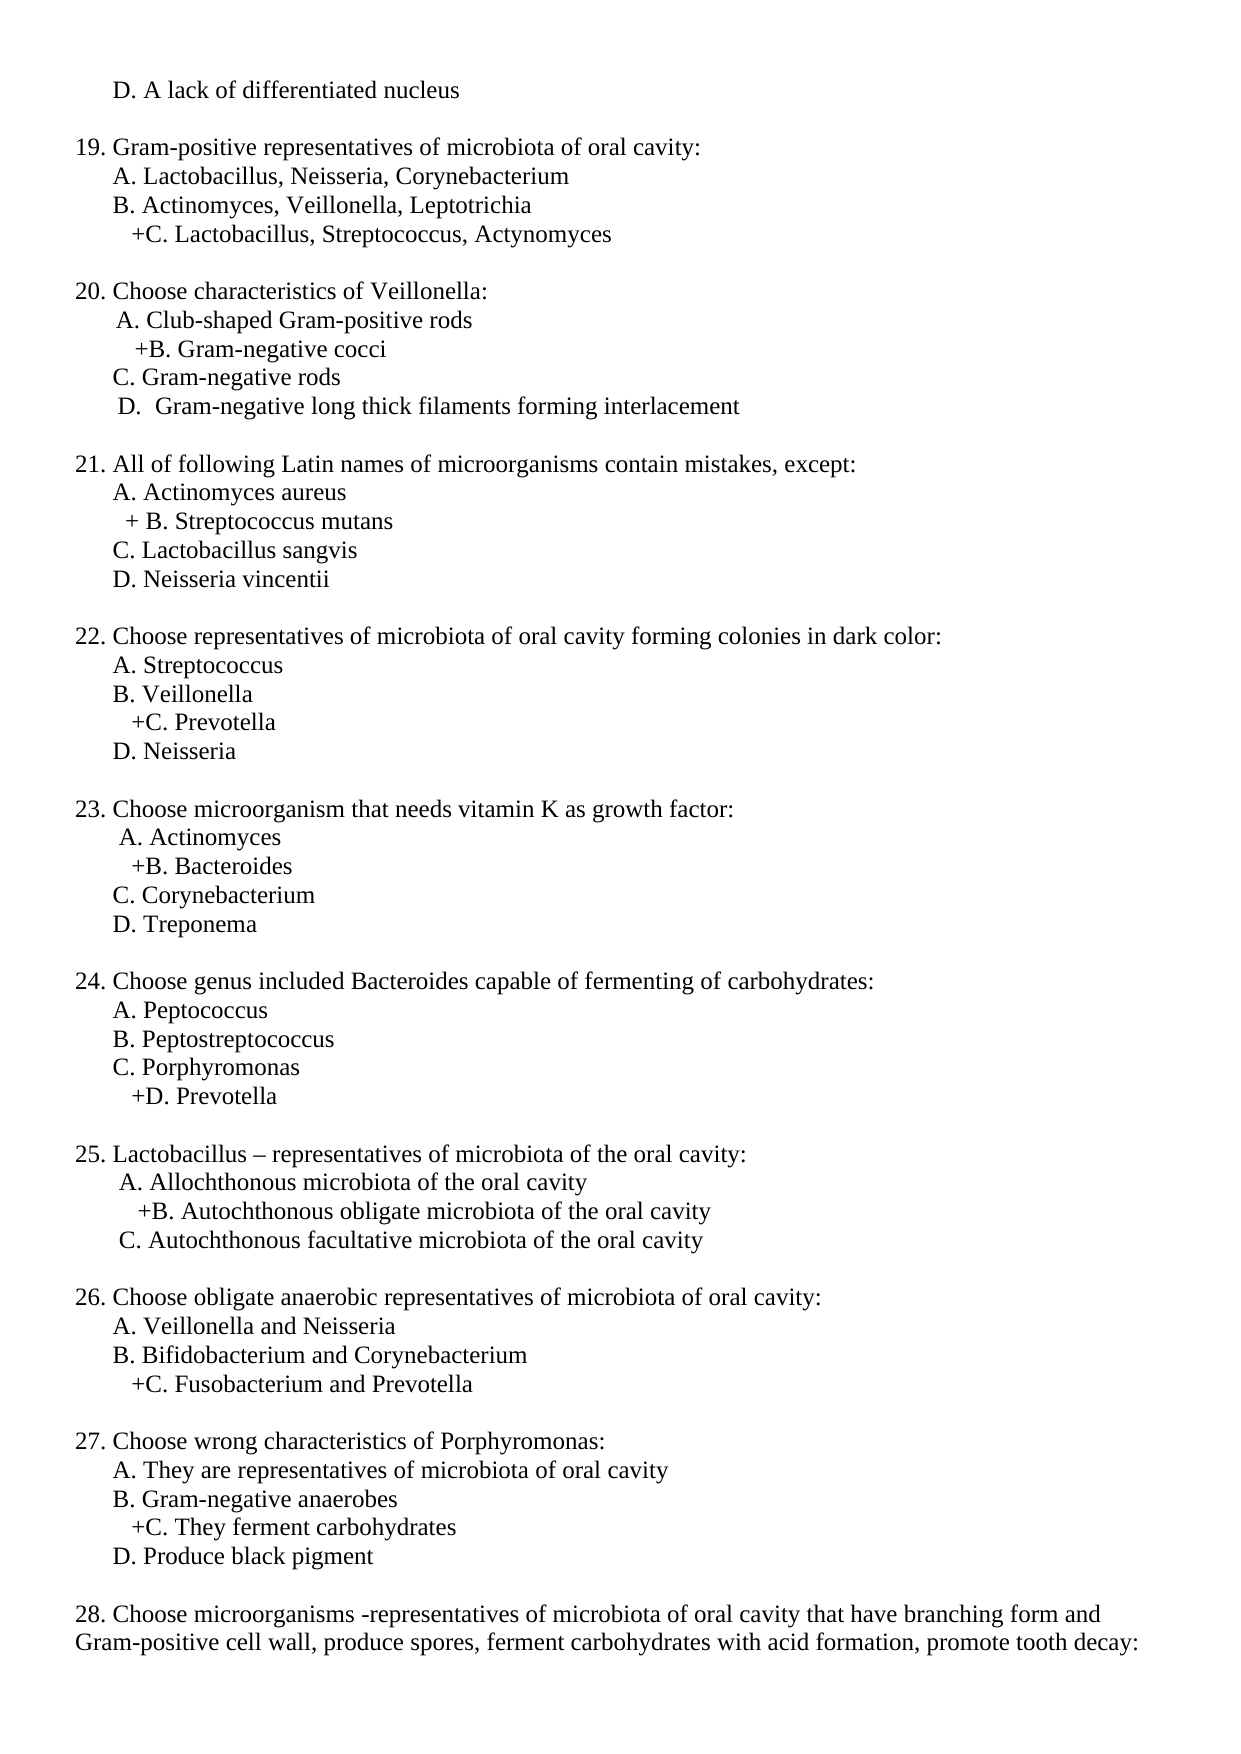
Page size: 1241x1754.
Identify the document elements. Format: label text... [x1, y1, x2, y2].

text A. Actinomyces aureus [75, 477, 1165, 506]
text +D. Prevotella [75, 1081, 1165, 1110]
text 20. Choose characteristics of Veillonella: [75, 276, 1165, 305]
text C. Gram-negative rods [75, 362, 1165, 391]
text 25. Lactobacillus – representatives of microbiota of the oral cavity: [75, 1139, 1165, 1167]
text B. Gram-negative anaerobes [75, 1484, 1165, 1512]
text 27. Choose wrong characteristics of Porphyromonas: [75, 1426, 1165, 1455]
text B. Bifidobacterium and Corynebacterium [75, 1340, 1165, 1369]
text 19. Gram-positive representatives of microbiota of oral cavity: [75, 132, 1165, 161]
text D. Produce black pigment [75, 1541, 1165, 1570]
text B. Actinomyces, Veillonella, Leptotrichia [75, 190, 1165, 219]
text D. A lack of differentiated nucleus [75, 75, 1165, 104]
text 23. Choose microorganism that needs vitamin K as growth factor: [75, 794, 1165, 822]
text A. Veillonella and Neisseria [75, 1311, 1165, 1340]
text B. Peptostreptococcus [75, 1024, 1165, 1052]
text A. Streptococcus [75, 650, 1165, 679]
text +B. Bacteroides [75, 851, 1165, 880]
text A. Lactobacillus, Neisseria, Corynebacterium [75, 161, 1165, 190]
list Gram-negative long thick filaments forming interlacement [117, 391, 1165, 420]
text 21. All of following Latin names of microorganisms contain mistakes, except: [75, 449, 1165, 477]
text 28. Choose microorganisms -representatives of microbiota of oral cavity that have branching form and Gram-positive cell wall, produce spores, ferment carbohydrates with acid formation, promote tooth decay: [75, 1599, 1165, 1656]
text A. They are representatives of microbiota of oral cavity [75, 1455, 1165, 1484]
text +B. Autochthonous obligate microbiota of the oral cavity [75, 1196, 1165, 1225]
text +C. Fusobacterium and Prevotella [75, 1369, 1165, 1397]
text 24. Choose genus included Bacteroides capable of fermenting of carbohydrates: [75, 966, 1165, 995]
text 26. Choose obligate anaerobic representatives of microbiota of oral cavity: [75, 1282, 1165, 1311]
text +C. Prevotella [75, 707, 1165, 736]
text D. Treponema [75, 909, 1165, 937]
text C. Corynebacterium [75, 880, 1165, 909]
text A. Allochthonous microbiota of the oral cavity [75, 1167, 1165, 1196]
text D. Neisseria [75, 736, 1165, 765]
text A. Club-shaped Gram-positive rods [97, 305, 1165, 334]
text D. Neisseria vincentii [75, 564, 1165, 592]
text +C. They ferment carbohydrates [75, 1512, 1165, 1541]
text 22. Choose representatives of microbiota of oral cavity forming colonies in dark color: [75, 621, 1165, 650]
text + B. Streptococcus mutans [75, 506, 1165, 535]
text B. Veillonella [75, 679, 1165, 707]
text +C. Lactobacillus, Streptococcus, Actynomyces [75, 219, 1165, 247]
text A. Peptococcus [75, 995, 1165, 1024]
text A. Actinomyces [75, 822, 1165, 851]
text C. Lactobacillus sangvis [75, 535, 1165, 564]
text +B. Gram-negative cocci [97, 334, 1165, 362]
text C. Autochthonous facultative microbiota of the oral cavity [75, 1225, 1165, 1254]
text C. Porphyromonas [75, 1052, 1165, 1081]
